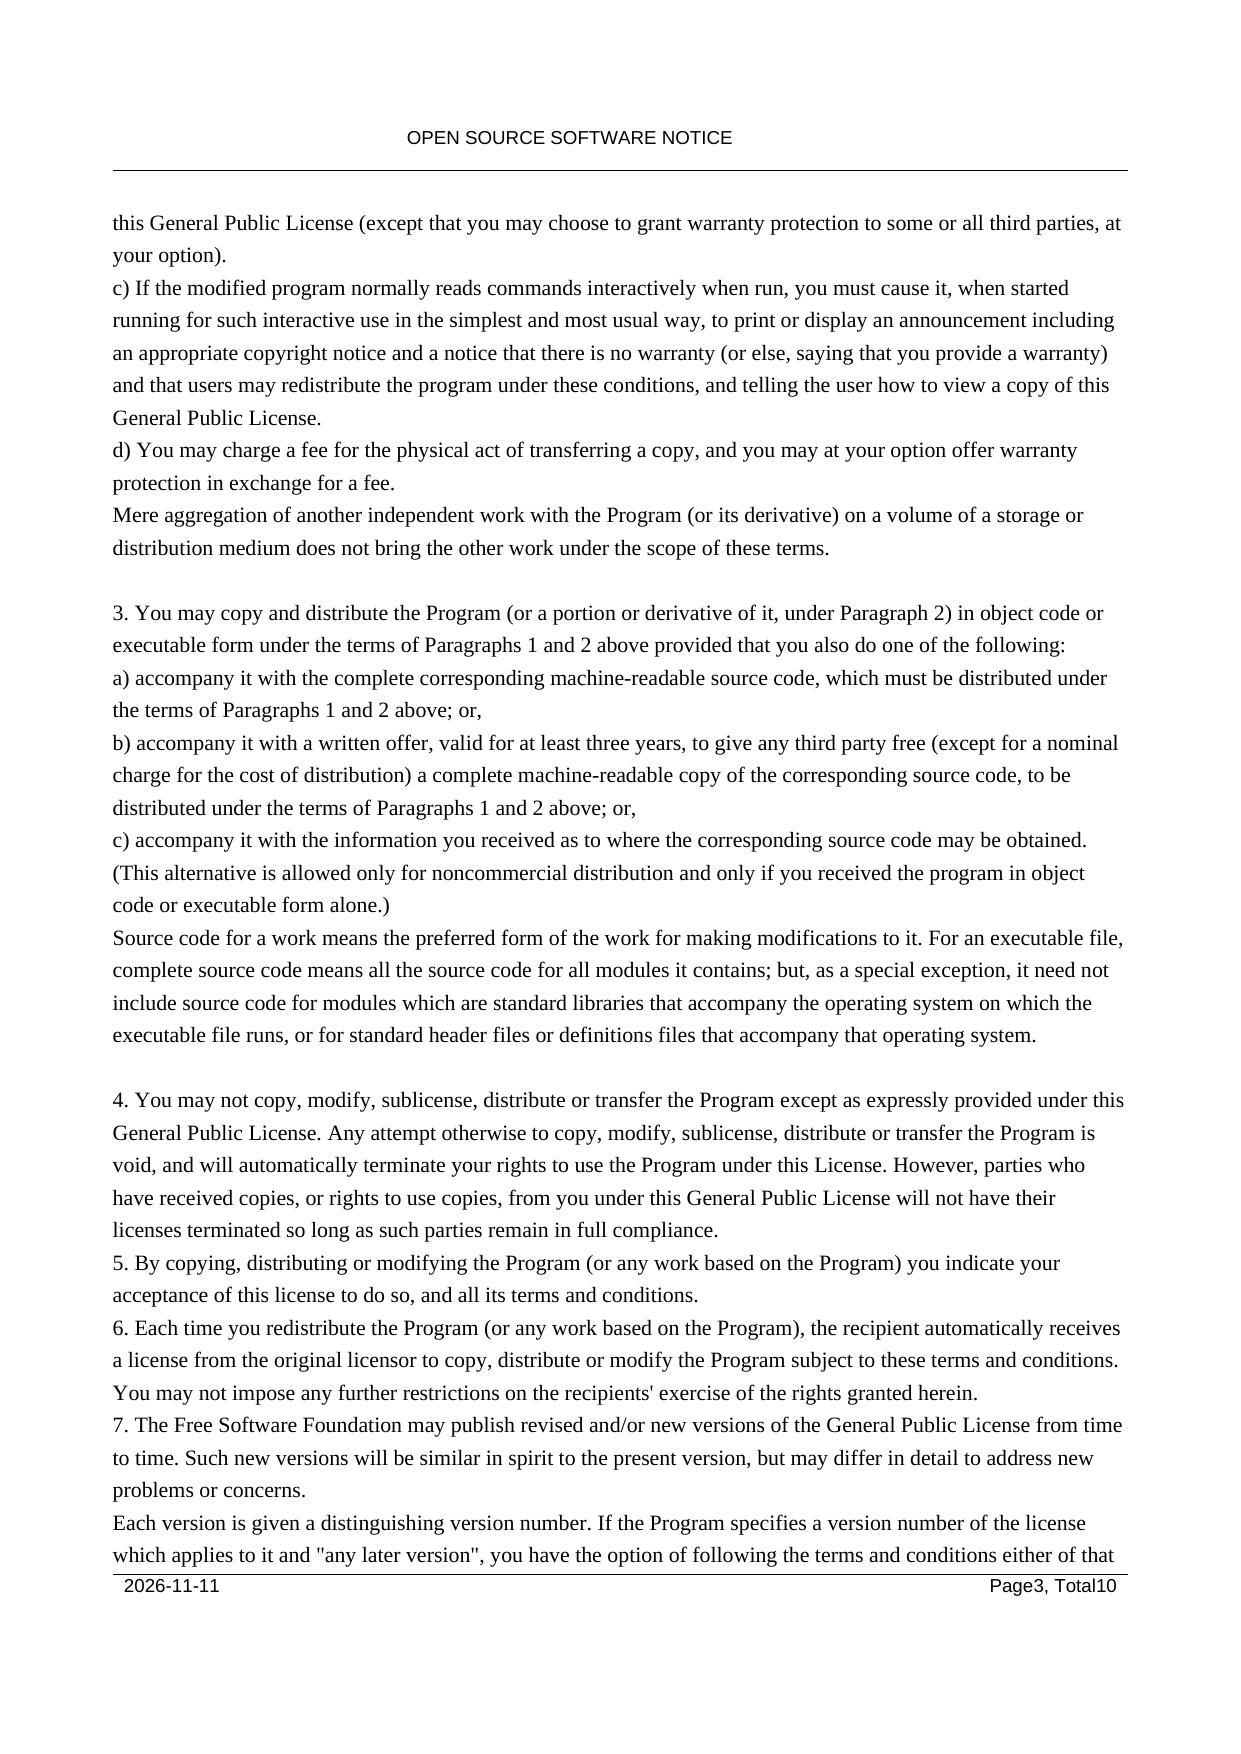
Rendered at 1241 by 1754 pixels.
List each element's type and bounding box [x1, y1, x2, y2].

text [112, 206, 1128, 1571]
